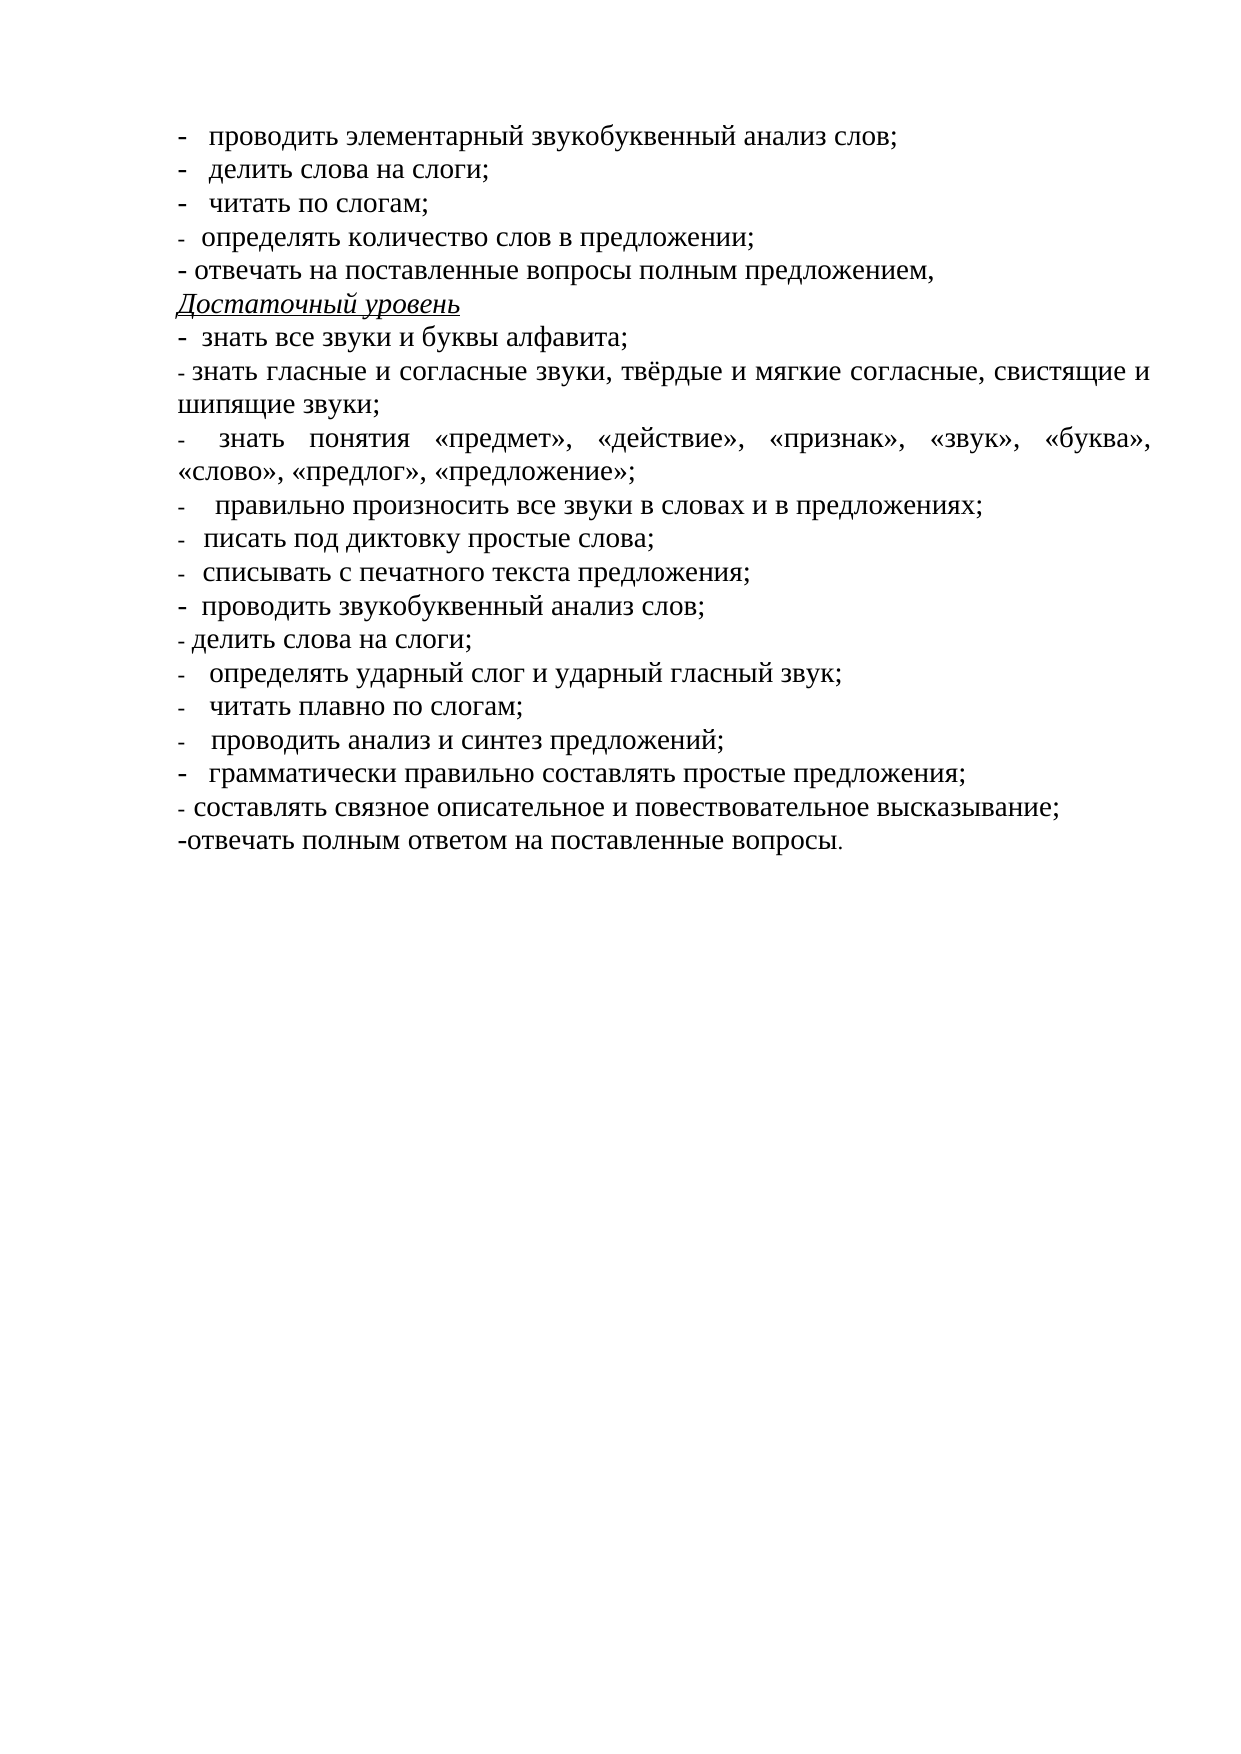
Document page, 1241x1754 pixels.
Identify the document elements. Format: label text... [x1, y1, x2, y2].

text - делить слова на слоги; [177, 152, 1152, 185]
list правильно произносить все звуки в словах и в предложениях; [177, 487, 1152, 521]
text -отвечать полным ответом на поставленные вопросы. [177, 822, 1152, 856]
list проводить анализ и синтез предложений; [177, 722, 1152, 755]
list делить слова на слоги; [177, 621, 1152, 655]
list списывать с печатного текста предложения; [177, 554, 1152, 588]
text - грамматически правильно составлять простые предложения; [177, 755, 1152, 789]
list определять количество слов в предложении; [177, 219, 1152, 252]
list читать плавно по слогам; [177, 688, 1152, 722]
list писать под диктовку простые слова; [177, 521, 1152, 554]
list знать гласные и согласные звуки, твёрдые и мягкие согласные, свистящие и шипящие звуки; [177, 353, 1152, 420]
text - читать по слогам; [177, 185, 1152, 219]
text - проводить элементарный звукобуквенный анализ слов; [177, 118, 1152, 152]
text - проводить звукобуквенный анализ слов; [177, 588, 1152, 621]
text - отвечать на поставленные вопросы полным предложением, [177, 252, 1152, 286]
text - знать все звуки и буквы алфавита; [177, 319, 1152, 353]
list определять ударный слог и ударный гласный звук; [177, 655, 1152, 688]
list знать понятия «предмет», «действие», «признак», «звук», «буква», «слово», «предлог», «предложение»; [177, 420, 1152, 487]
list составлять связное описательное и повествовательное высказывание; [177, 789, 1152, 822]
text Достаточный уровень [177, 286, 1152, 319]
